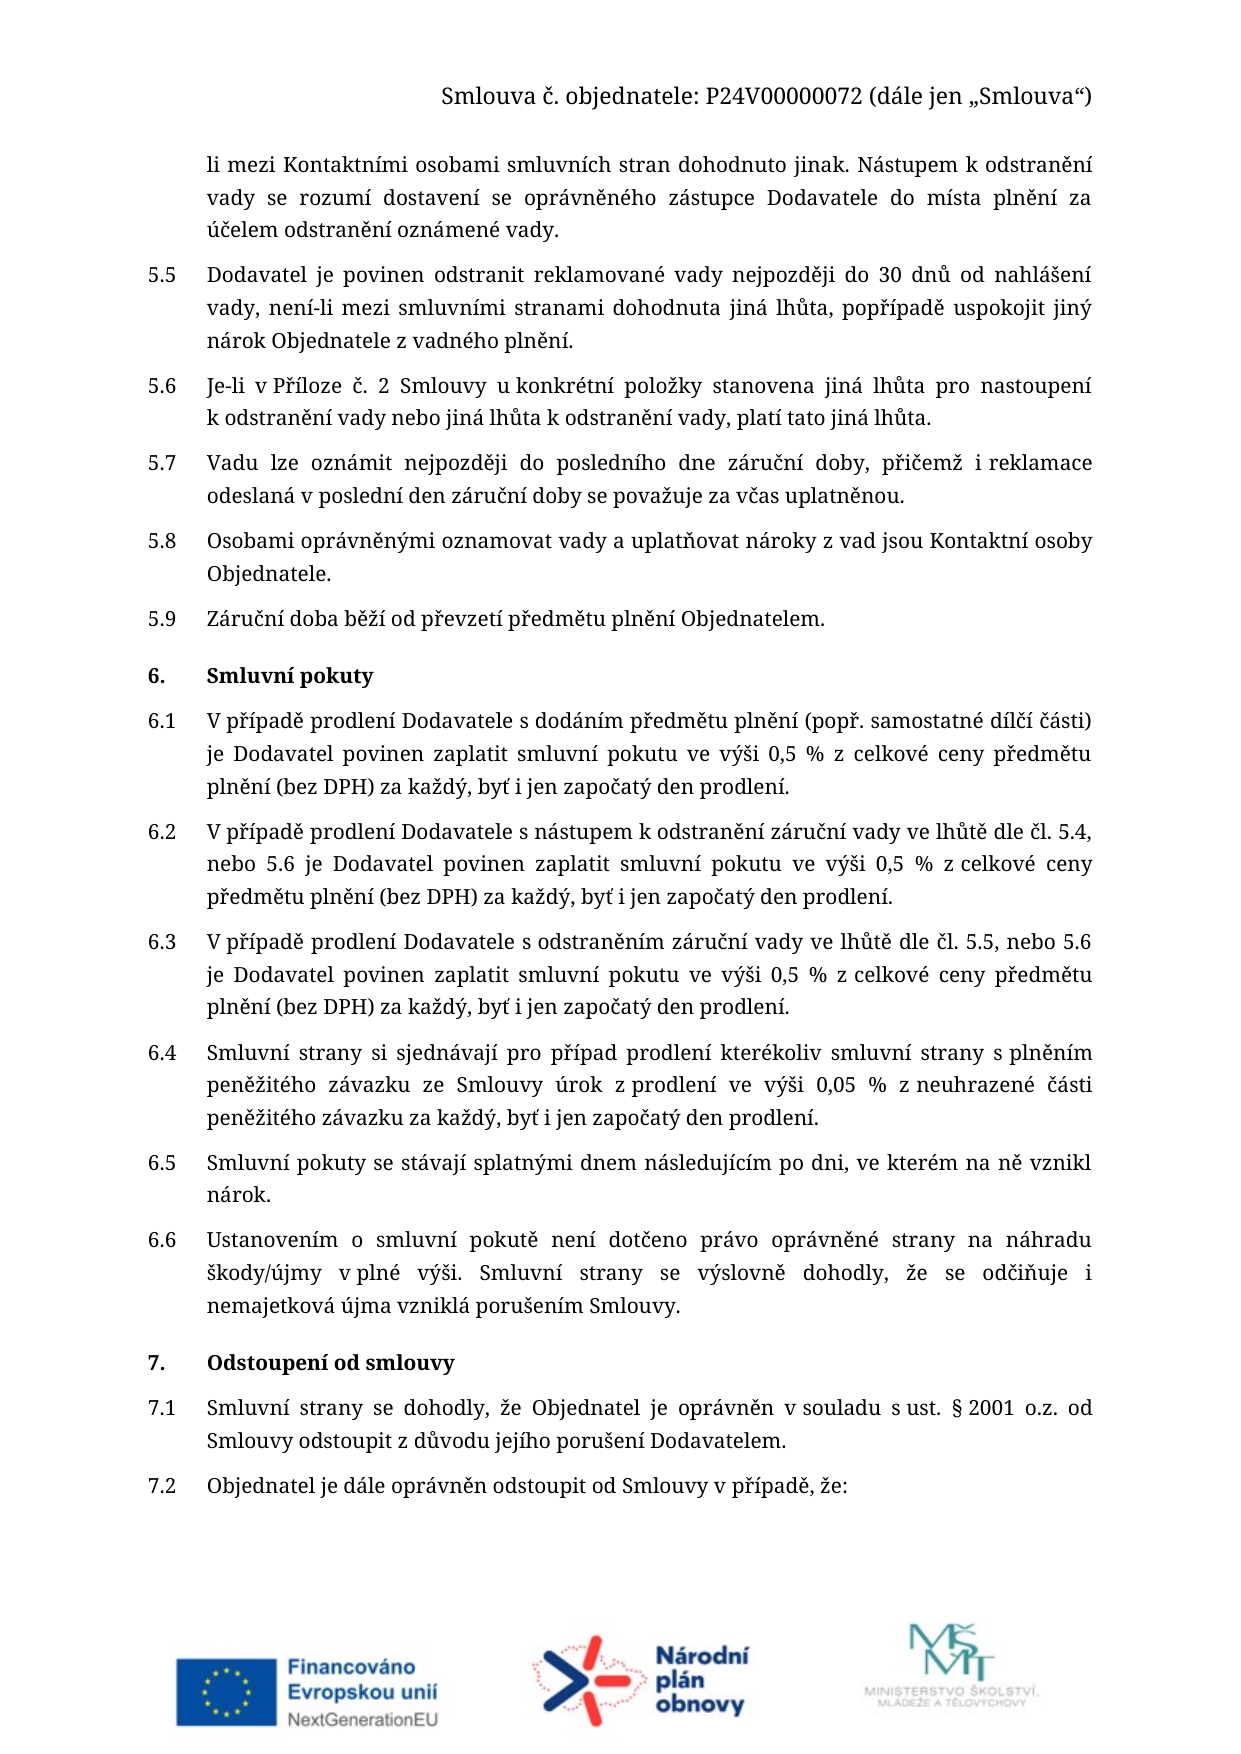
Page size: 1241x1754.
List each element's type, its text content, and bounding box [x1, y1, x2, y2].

list Vadu lze oznámit nejpozději do posledního dne záruční doby, přičemž i reklamace odeslaná v poslední den záruční doby se považuje za včas uplatněnou. [148, 448, 1093, 509]
list Smluvní strany si sjednávají pro případ prodlení kterékoliv smluvní strany s plněním peněžitého závazku ze Smlouvy úrok z prodlení ve výši 0,05 % z neuhrazené části peněžitého závazku za každý, byť i jen započatý den prodlení. [148, 1038, 1093, 1131]
list Odstoupení od smlouvy [148, 1348, 1093, 1377]
list V případě prodlení Dodavatele s dodáním předmětu plnění (popř. samostatné dílčí části) je Dodavatel povinen zaplatit smluvní pokutu ve výši 0,5 % z celkové ceny předmětu plnění (bez DPH) za každý, byť i jen započatý den prodlení. [148, 707, 1093, 800]
list Záruční doba běží od převzetí předmětu plnění Objednatelem. [148, 604, 1093, 632]
list Dodavatel je povinen odstranit reklamované vady nejpozději do 30 dnů od nahlášení vady, není-li mezi smluvními stranami dohodnuta jiná lhůta, popřípadě uspokojit jiný nárok Objednatele z vadného plnění. [148, 261, 1093, 354]
list Objednatel je dále oprávněn odstoupit od Smlouvy v případě, že: [148, 1471, 1093, 1500]
list Ustanovením o smluvní pokutě není dotčeno právo oprávněné strany na náhradu škody/újmy v plné výši. Smluvní strany se výslovně dohodly, že se odčiňuje i nemajetková újma vzniklá porušením Smlouvy. [148, 1226, 1093, 1319]
list Smluvní pokuty [148, 662, 1093, 690]
list Smluvní pokuty se stávají splatnými dnem následujícím po dni, ve kterém na ně vznikl nárok. [148, 1148, 1093, 1209]
list Osobami oprávněnými oznamovat vady a uplatňovat nároky z vad jsou Kontaktní osoby Objednatele. [148, 526, 1093, 587]
list V případě prodlení Dodavatele s odstraněním záruční vady ve lhůtě dle čl. 5.5, nebo 5.6 je Dodavatel povinen zaplatit smluvní pokutu ve výši 0,5 % z celkové ceny předmětu plnění (bez DPH) za každý, byť i jen započatý den prodlení. [148, 927, 1093, 1021]
list Smluvní strany se dohodly, že Objednatel je oprávněn v souladu s ust. § 2001 o.z. od Smlouvy odstoupit z důvodu jejího porušení Dodavatelem. [148, 1393, 1093, 1454]
list Je-li v Příloze č. 2 Smlouvy u konkrétní položky stanovena jiná lhůta pro nastoupení k odstranění vady nebo jiná lhůta k odstranění vady, platí tato jiná lhůta. [148, 371, 1093, 432]
list V případě prodlení Dodavatele s nástupem k odstranění záruční vady ve lhůtě dle čl. 5.4, nebo 5.6 je Dodavatel povinen zaplatit smluvní pokutu ve výši 0,5 % z celkové ceny předmětu plnění (bez DPH) za každý, byť i jen započatý den prodlení. [148, 817, 1093, 911]
picture [147, 1577, 1093, 1754]
